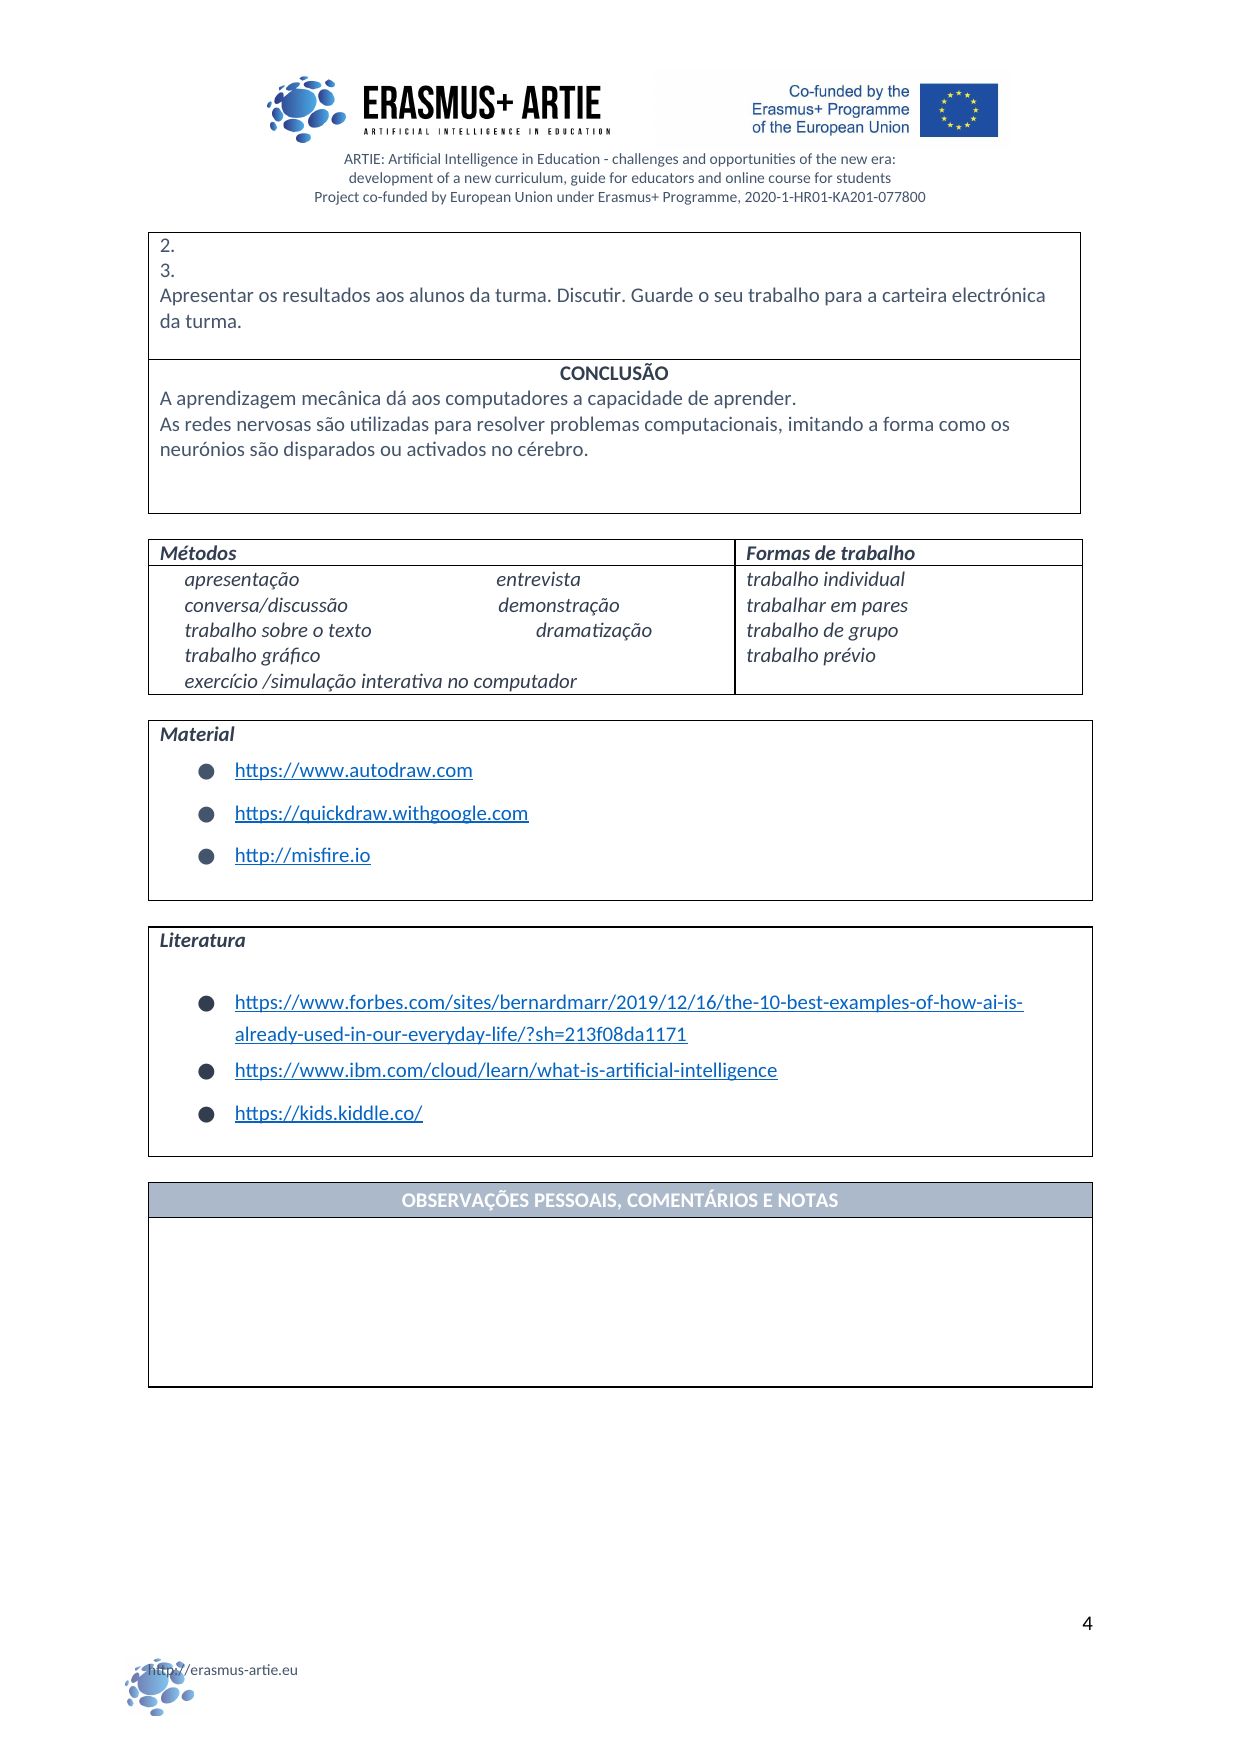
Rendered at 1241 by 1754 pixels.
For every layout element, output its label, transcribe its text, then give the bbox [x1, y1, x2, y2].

table_cell A aprendizagem mecânica dá aos computadores a capacidade de aprender. As redes nervosas são utilizadas para resolver problemas computacionais, imitando a forma como os neurónios são disparados ou activados no cérebro. [149, 385, 1080, 512]
table_header Material [149, 721, 1092, 746]
picture [230, 65, 1010, 150]
table_header Formas de trabalho [736, 540, 1082, 565]
table_header Literatura https://www.forbes.com/sites/bernardmarr/2019/12/16/the-10-best-examples-of-how-ai-is-already-used-in-our-everyday-life/?sh=213f08da1171 https://www.ibm.com/cloud/learn/what-is-artificial-intelligence https://kids.kiddle.co/ [149, 928, 1092, 1156]
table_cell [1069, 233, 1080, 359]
table_cell [149, 1218, 1092, 1386]
table_cell trabalho individual trabalhar em pares trabalho de grupo trabalho prévio [736, 566, 1082, 693]
table_header OBSERVAÇÕES PESSOAIS, COMENTÁRIOS E NOTAS [149, 1183, 1092, 1217]
table_cell CONCLUSÃO [149, 360, 1080, 385]
table_header Métodos [149, 540, 734, 565]
table_cell apresentação entrevista conversa/discussão demonstração trabalho sobre o texto dramatização trabalho gráfico exercício /simulação interativa no computador [149, 566, 734, 693]
table_cell https://www.autodraw.com https://quickdraw.withgoogle.com http://misfire.io [149, 746, 1092, 900]
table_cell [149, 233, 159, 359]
picture [122, 1655, 195, 1716]
